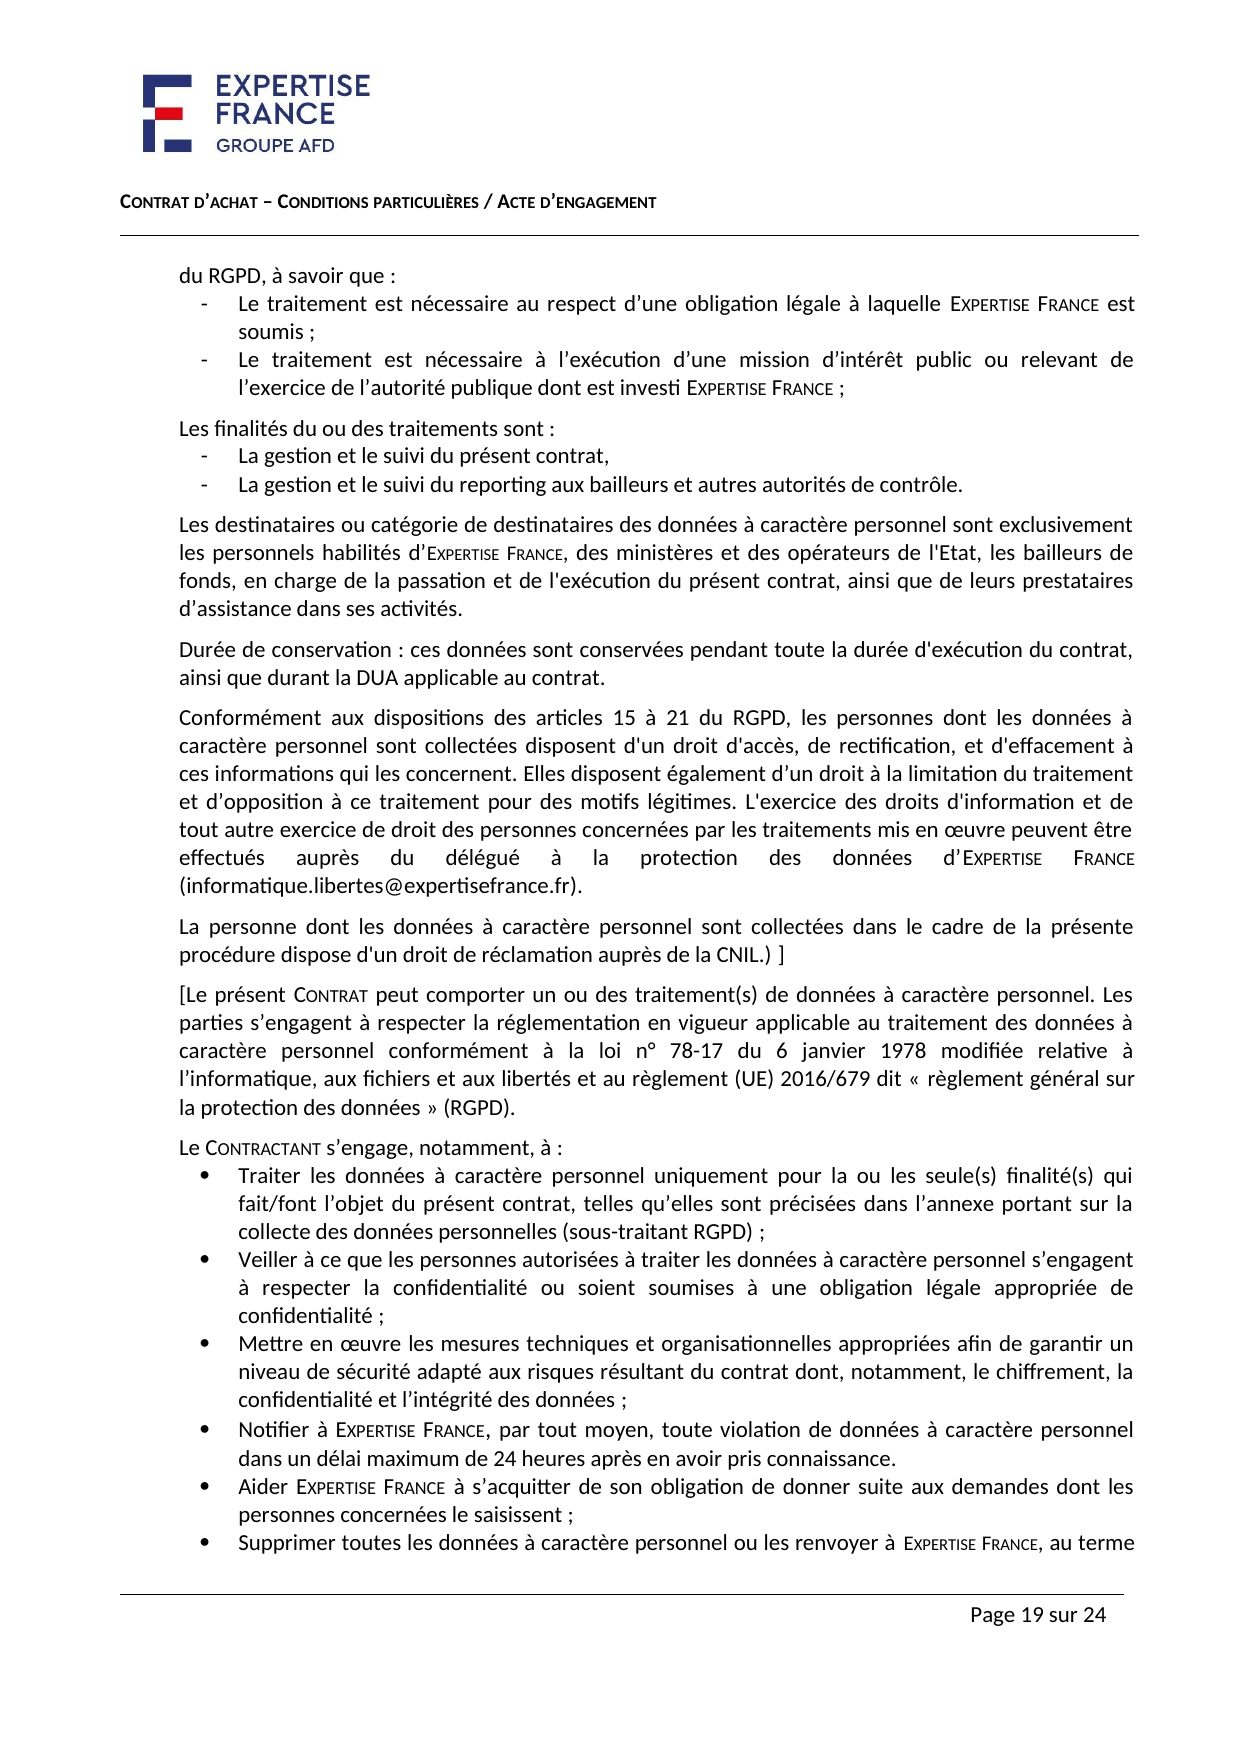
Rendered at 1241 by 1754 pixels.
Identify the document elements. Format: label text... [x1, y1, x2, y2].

list Aider Expertise France à s’acquitter de son obligation de donner suite aux demandes dont les personnes concernées le saisissent ; [201, 1472, 1135, 1528]
picture [120, 41, 397, 183]
text Conformément aux dispositions des articles 15 à 21 du RGPD, les personnes dont les données à caractère personnel sont collectées disposent d'un droit d'accès, de rectification, et d'effacement à ces informations qui les concernent. Elles disposent également d’un droit à la limitation du traitement et d’opposition à ce traitement pour des motifs légitimes. L'exercice des droits d'information et de tout autre exercice de droit des personnes concernées par les traitements mis en œuvre peuvent être effectués auprès du délégué à la protection des données d’Expertise France (informatique.libertes@expertisefrance.fr). [179, 703, 1135, 899]
list La gestion et le suivi du présent contrat, [201, 442, 1135, 470]
list Le traitement est nécessaire à l’exécution d’une mission d’intérêt public ou relevant de l’exercice de l’autorité publique dont est investi Expertise France ; [201, 345, 1135, 401]
text Durée de conservation : ces données sont conservées pendant toute la durée d'exécution du contrat, ainsi que durant la DUA applicable au contrat. [179, 635, 1135, 691]
text Le Contractant s’engage, notamment, à : [179, 1133, 1135, 1161]
list Traiter les données à caractère personnel uniquement pour la ou les seule(s) finalité(s) qui fait/font l’objet du présent contrat, telles qu’elles sont précisées dans l’annexe portant sur la collecte des données personnelles (sous-traitant RGPD) ; [201, 1161, 1135, 1245]
text Les destinataires ou catégorie de destinataires des données à caractère personnel sont exclusivement les personnels habilités d’Expertise France, des ministères et des opérateurs de l'Etat, les bailleurs de fonds, en charge de la passation et de l'exécution du présent contrat, ainsi que de leurs prestataires d’assistance dans ses activités. [179, 510, 1135, 622]
list Le traitement est nécessaire au respect d’une obligation légale à laquelle Expertise France est soumis ; [201, 289, 1135, 345]
text Les finalités du ou des traitements sont : [179, 414, 1135, 442]
text [Le présent Contrat peut comporter un ou des traitement(s) de données à caractère personnel. Les parties s’engagent à respecter la réglementation en vigueur applicable au traitement des données à caractère personnel conformément à la loi n° 78-17 du 6 janvier 1978 modifiée relative à l’informatique, aux fichiers et aux libertés et au règlement (UE) 2016/679 dit « règlement général sur la protection des données » (RGPD). [179, 981, 1135, 1121]
list La gestion et le suivi du reporting aux bailleurs et autres autorités de contrôle. [201, 470, 1135, 498]
list Notifier à Expertise France, par tout moyen, toute violation de données à caractère personnel dans un délai maximum de 24 heures après en avoir pris connaissance. [201, 1413, 1135, 1472]
list Mettre en œuvre les mesures techniques et organisationnelles appropriées afin de garantir un niveau de sécurité adapté aux risques résultant du contrat dont, notamment, le chiffrement, la confidentialité et l’intégrité des données ; [201, 1329, 1135, 1413]
text Les fondements juridiques légitimant le ou les traitements correspondent aux c) et e) de l'article 6.1 du RGPD, à savoir que : [179, 261, 1135, 289]
list Veiller à ce que les personnes autorisées à traiter les données à caractère personnel s’engagent à respecter la confidentialité ou soient soumises à une obligation légale appropriée de confidentialité ; [201, 1245, 1135, 1329]
text La personne dont les données à caractère personnel sont collectées dans le cadre de la présente procédure dispose d'un droit de réclamation auprès de la CNIL.) ] [179, 912, 1135, 968]
